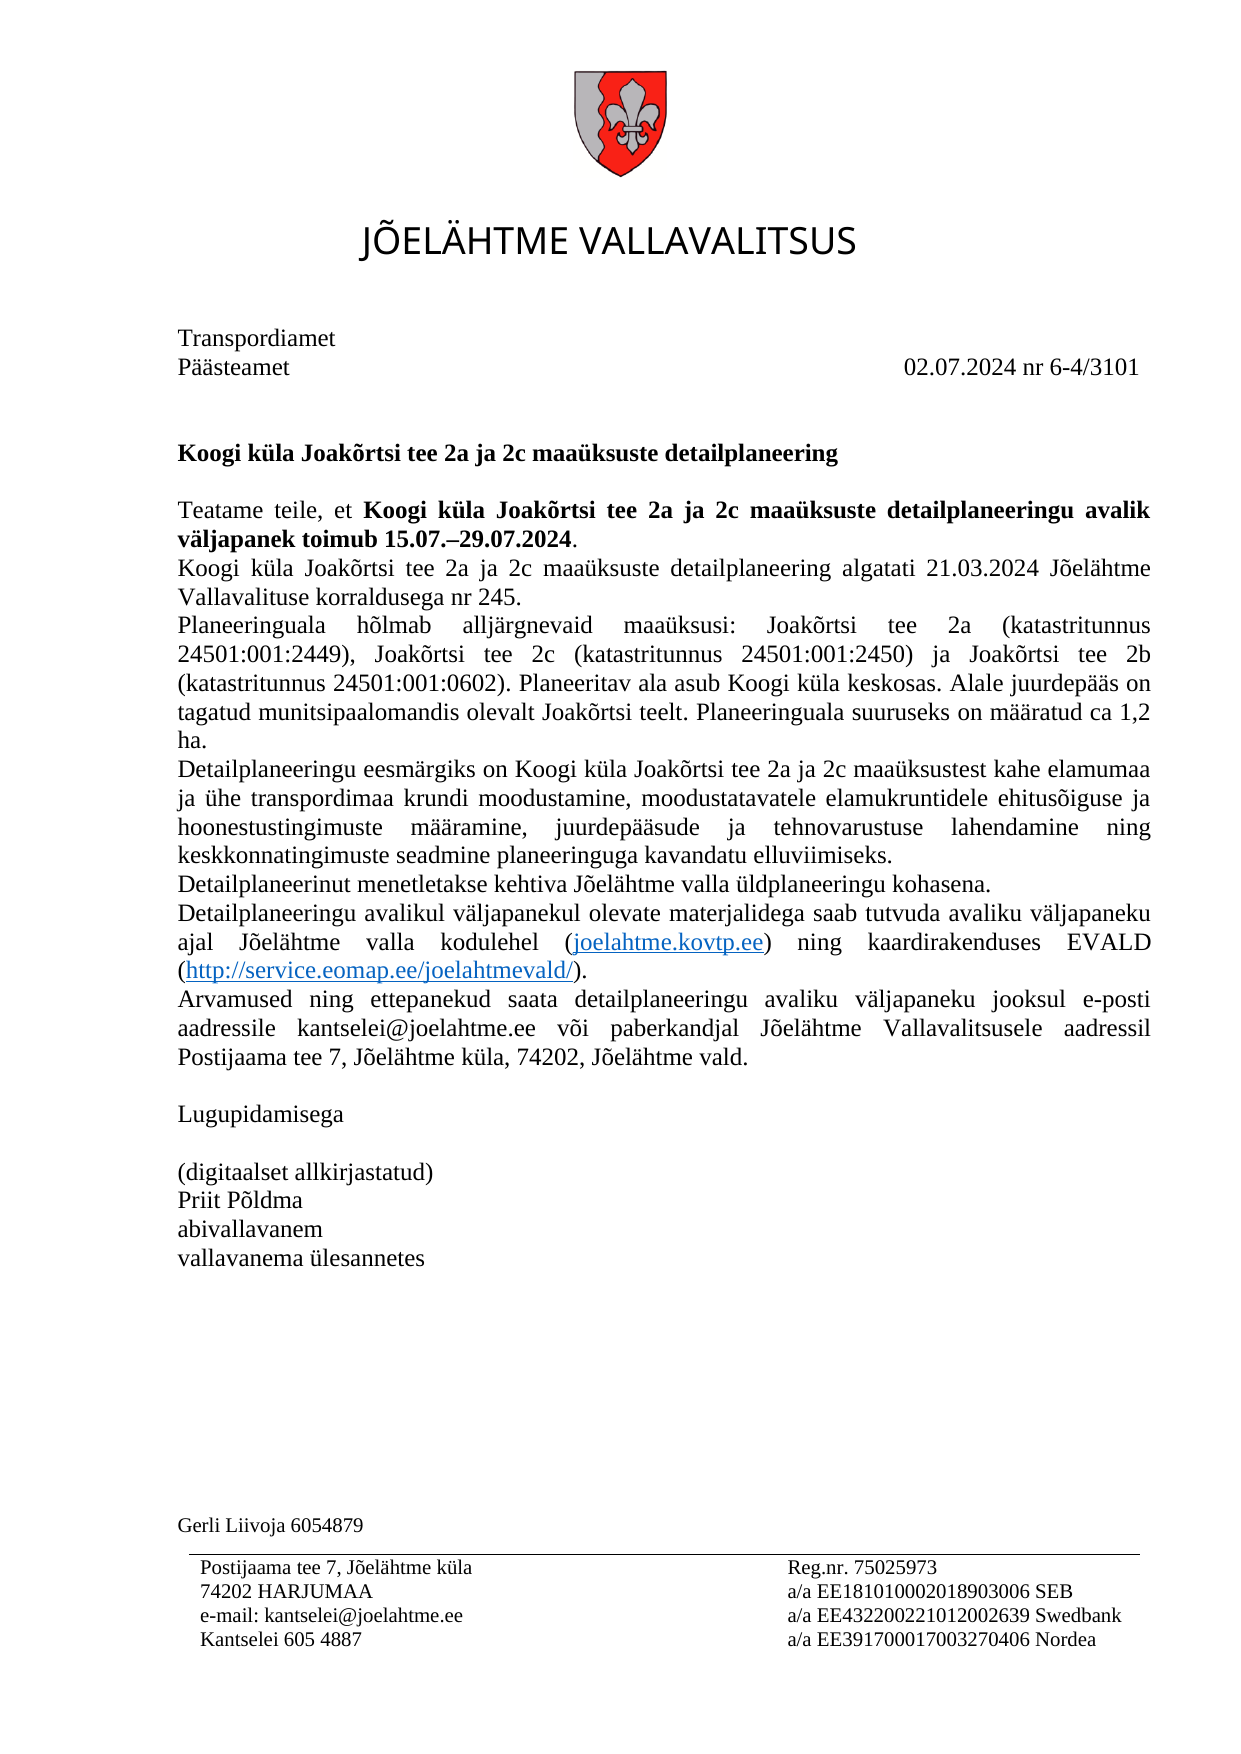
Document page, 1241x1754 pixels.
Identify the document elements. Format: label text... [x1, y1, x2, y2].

text Teatame teile, et Koogi küla Joakõrtsi tee 2a ja 2c maaüksuste detailplaneeringu avalik väljapanek toimub 15.07.–29.07.2024. [177, 496, 1152, 553]
text Detailplaneerinut menetletakse kehtiva Jõelähtme valla üldplaneeringu kohasena. [177, 869, 1152, 898]
text Detailplaneeringu eesmärgiks on Koogi küla Joakõrtsi tee 2a ja 2c maaüksustest kahe elamumaa ja ühe transpordimaa krundi moodustamine, moodustatavatele elamukruntidele ehitusõiguse ja hoonestustingimuste määramine, juurdepääsude ja tehnovarustuse lahendamine ning keskkonnatingimuste seadmine planeeringuga kavandatu elluviimiseks. [177, 754, 1152, 869]
text vallavanema ülesannetes [177, 1243, 1152, 1272]
text abivallavanem [177, 1214, 1152, 1243]
text Planeeringuala hõlmab alljärgnevaid maaüksusi: Joakõrtsi tee 2a (katastritunnus 24501:001:2449), Joakõrtsi tee 2c (katastritunnus 24501:001:2450) ja Joakõrtsi tee 2b (katastritunnus 24501:001:0602). Planeeritav ala asub Koogi küla keskosas. Alale juurdepääs on tagatud munitsipaalomandis olevalt Joakõrtsi teelt. Planeeringuala suuruseks on määratud ca 1,2 ha. [177, 611, 1152, 754]
text Päästeamet 02.07.2024 nr 6-4/3101 [177, 352, 1152, 381]
text Koogi küla Joakõrtsi tee 2a ja 2c maaüksuste detailplaneering algatati 21.03.2024 Jõelähtme Vallavalituse korraldusega nr 245. [177, 553, 1152, 611]
text Detailplaneeringu avalikul väljapanekul olevate materjalidega saab tutvuda avaliku väljapaneku ajal Jõelähtme valla kodulehel (joelahtme.kovtp.ee) ning kaardirakenduses EVALD (http://service.eomap.ee/joelahtmevald/). [177, 898, 1152, 984]
text Arvamused ning ettepanekud saata detailplaneeringu avaliku väljapaneku jooksul e-posti aadressile kantselei@joelahtme.ee või paberkandjal Jõelähtme Vallavalitsusele aadressil Postijaama tee 7, Jõelähtme küla, 74202, Jõelähtme vald. [177, 984, 1152, 1071]
text Lugupidamisega [177, 1099, 1152, 1128]
text Transpordiamet [177, 323, 1152, 352]
text Priit Põldma [177, 1186, 1152, 1214]
picture [573, 70, 668, 178]
text (digitaalset allkirjastatud) [177, 1157, 1152, 1186]
text Gerli Liivoja 6054879 [177, 1512, 1152, 1537]
subtitle JÕELÄHTME VALLAVALITSUS [177, 214, 1152, 266]
text Koogi küla Joakõrtsi tee 2a ja 2c maaüksuste detailplaneering [177, 438, 1152, 467]
